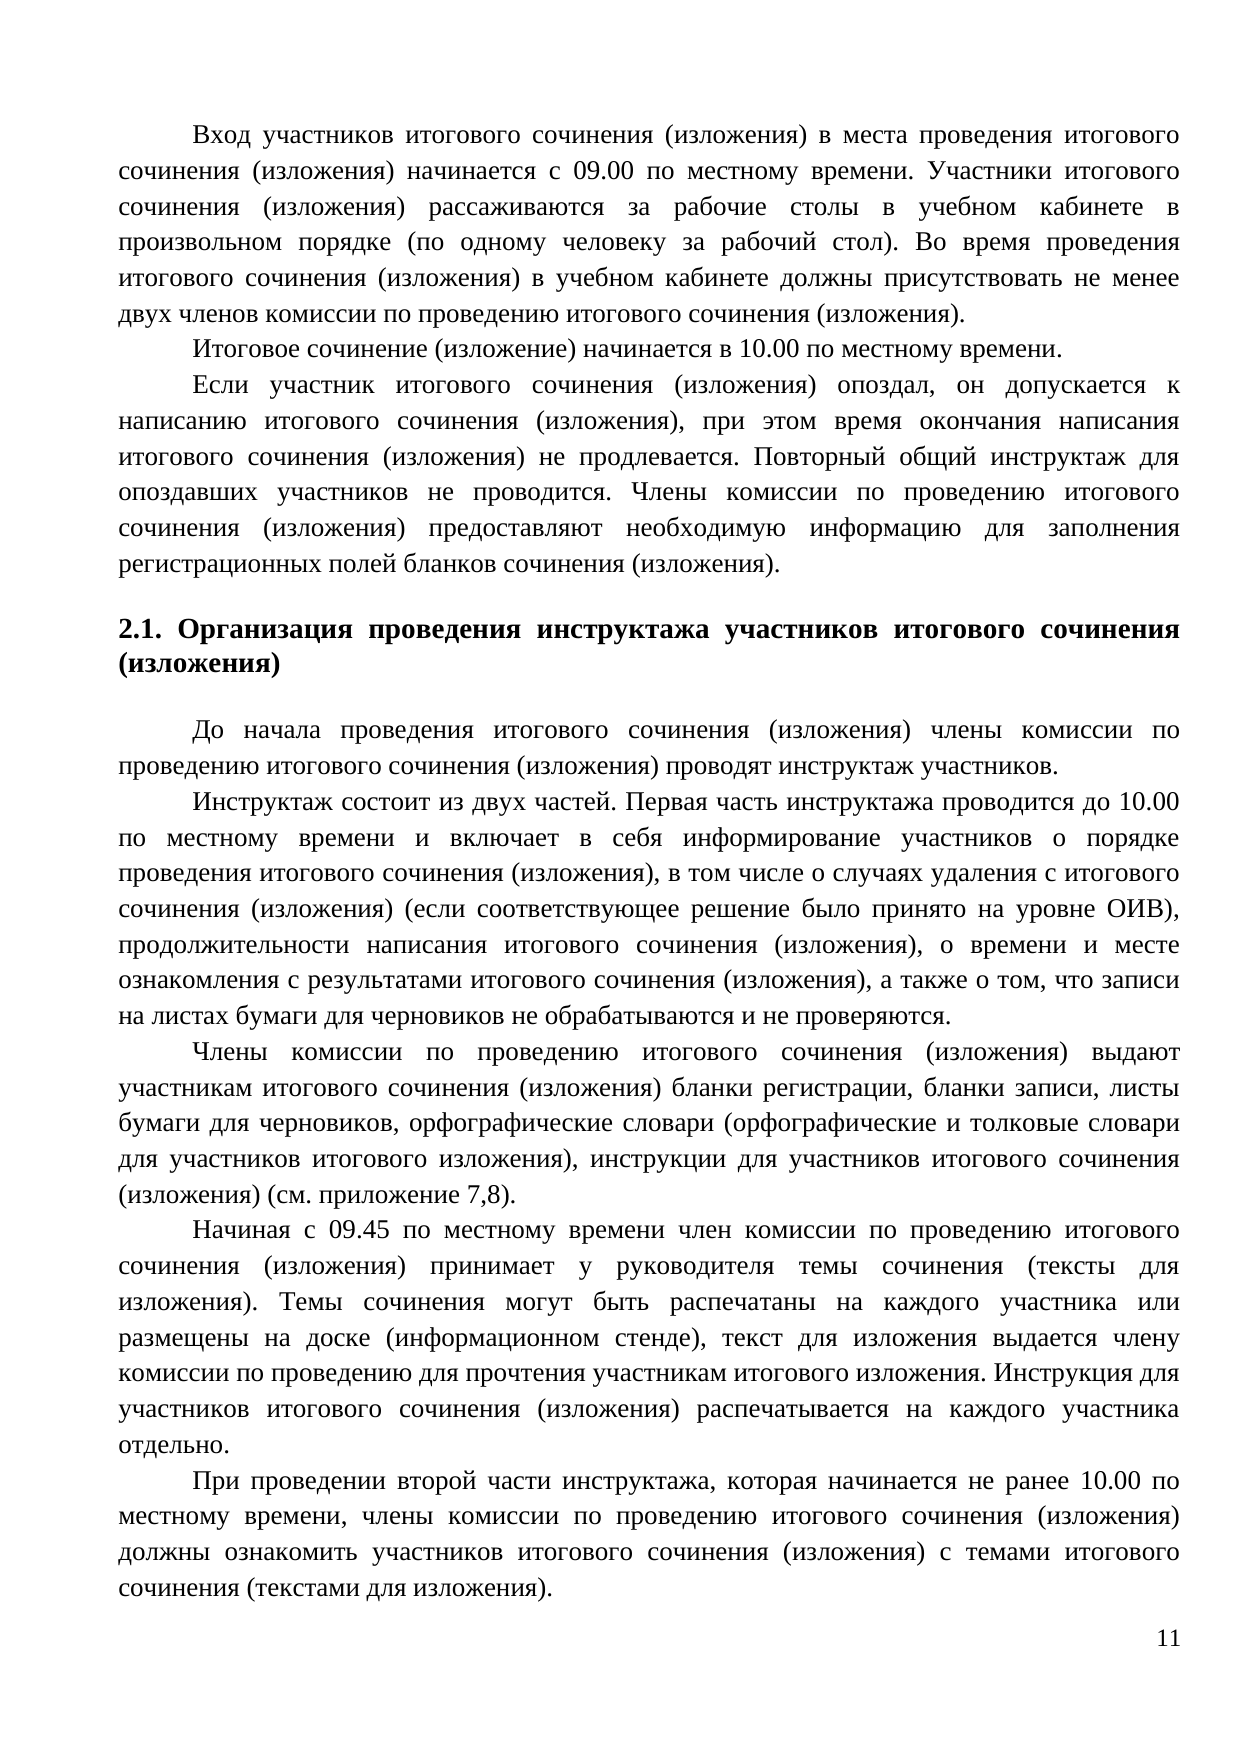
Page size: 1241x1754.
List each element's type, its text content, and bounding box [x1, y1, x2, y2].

text Итоговое сочинение (изложение) начинается в 10.00 по местному времени. [118, 332, 1181, 364]
list Члены комиссии по проведению итогового сочинения (изложения) выдают участникам итогового сочинения (изложения) бланки регистрации, бланки записи, листы бумаги для черновиков, орфографические словари (орфографические и толковые словари для участников итогового изложения), инструкции для участников итогового сочинения (изложения) (см. приложение 7,8). [118, 1035, 1181, 1209]
list Инструктаж состоит из двух частей. Первая часть инструктажа проводится до 10.00 по местному времени и включает в себя информирование участников о порядке проведения итогового сочинения (изложения), в том числе о случаях удаления с итогового сочинения (изложения) (если соответствующее решение было принято на уровне ОИВ), продолжительности написания итогового сочинения (изложения), о времени и месте ознакомления с результатами итогового сочинения (изложения), а также о том, что записи на листах бумаги для черновиков не обрабатываются и не проверяются. [118, 785, 1181, 1030]
list При проведении второй части инструктажа, которая начинается не ранее 10.00 по местному времени, члены комиссии по проведению итогового сочинения (изложения) должны ознакомить участников итогового сочинения (изложения) с темами итогового сочинения (текстами для изложения). [118, 1464, 1181, 1602]
list До начала проведения итогового сочинения (изложения) члены комиссии по проведению итогового сочинения (изложения) проводят инструктаж участников. [118, 713, 1181, 780]
list Начиная с 09.45 по местному времени член комиссии по проведению итогового сочинения (изложения) принимает у руководителя темы сочинения (тексты для изложения). Темы сочинения могут быть распечатаны на каждого участника или размещены на доске (информационном стенде), текст для изложения выдается члену комиссии по проведению для прочтения участникам итогового изложения. Инструкция для участников итогового сочинения (изложения) распечатывается на каждого участника отдельно. [118, 1214, 1181, 1459]
text Вход участников итогового сочинения (изложения) в места проведения итогового сочинения (изложения) начинается с 09.00 по местному времени. Участники итогового сочинения (изложения) рассаживаются за рабочие столы в учебном кабинете в произвольном порядке (по одному человеку за рабочий стол). Во время проведения итогового сочинения (изложения) в учебном кабинете должны присутствовать не менее двух членов комиссии по проведению итогового сочинения (изложения). [118, 118, 1181, 328]
subtitle 2.1. Организация проведения инструктажа участников итогового сочинения (изложения) [118, 583, 1181, 678]
text Если участник итогового сочинения (изложения) опоздал, он допускается к написанию итогового сочинения (изложения), при этом время окончания написания итогового сочинения (изложения) не продлевается. Повторный общий инструктаж для опоздавших участников не проводится. Члены комиссии по проведению итогового сочинения (изложения) предоставляют необходимую информацию для заполнения регистрационных полей бланков сочинения (изложения). [118, 368, 1181, 578]
